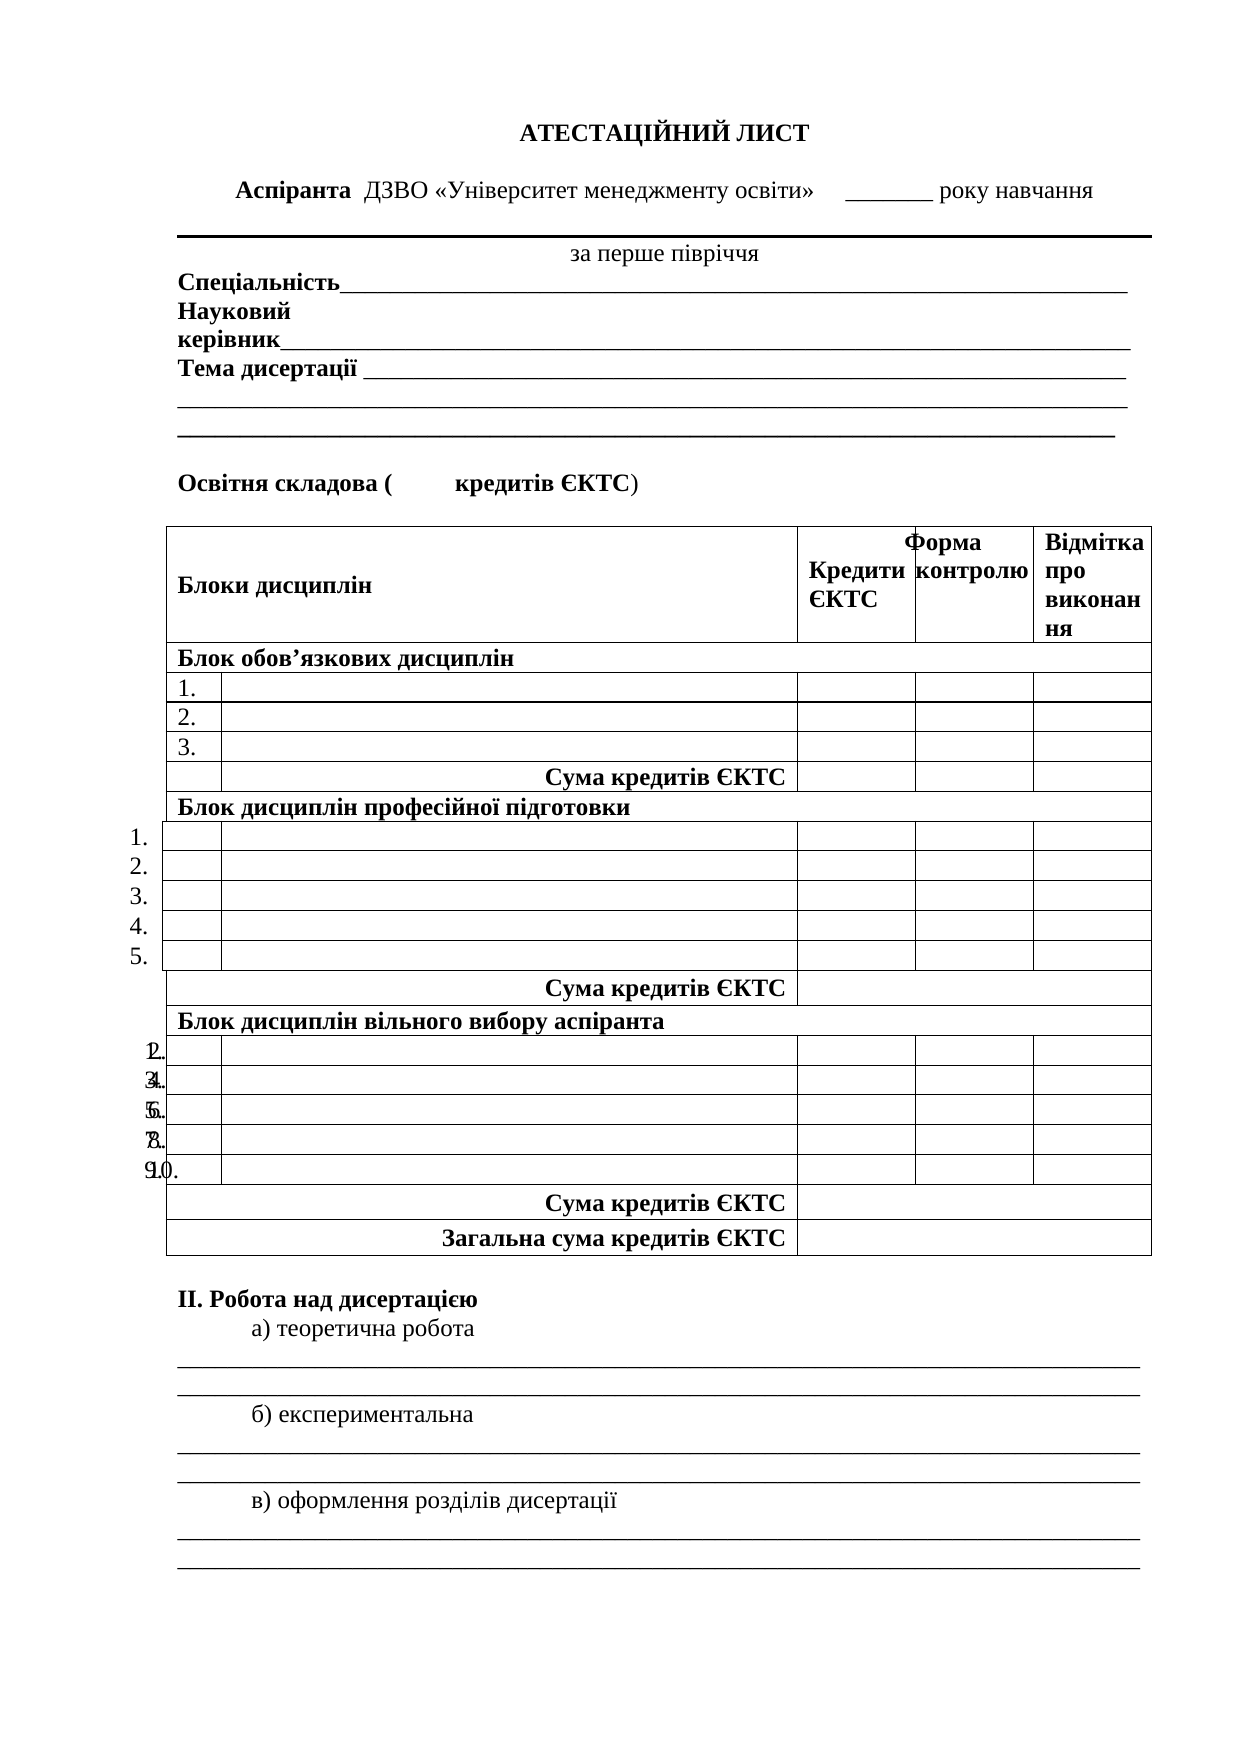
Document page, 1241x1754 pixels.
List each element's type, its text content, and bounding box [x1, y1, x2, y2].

table_cell [916, 822, 1033, 850]
table_cell [798, 1155, 915, 1184]
table_cell [222, 1066, 797, 1094]
table_cell [798, 941, 915, 969]
table_cell [163, 911, 221, 940]
table_cell [222, 1155, 797, 1184]
text _____________________________________________________________________________ [177, 1514, 1152, 1543]
text ІІ. Робота над дисертацією [177, 1284, 1152, 1313]
table_cell [1034, 1155, 1151, 1184]
table_cell [916, 1066, 1033, 1094]
table_cell [798, 1220, 1151, 1254]
table_cell [222, 703, 797, 731]
table_cell [916, 673, 1033, 701]
table_header Форма контролю [916, 527, 1033, 642]
table_cell [163, 941, 221, 969]
table_cell [1034, 1066, 1151, 1094]
table_cell [798, 732, 915, 761]
table_cell [798, 1125, 915, 1154]
table_cell [167, 1095, 221, 1124]
table_cell 3. [167, 732, 221, 761]
table_cell [798, 1066, 915, 1094]
table_cell [1034, 1095, 1151, 1124]
table_cell [916, 1125, 1033, 1154]
table_cell Блок обов’язкових дисциплін [167, 643, 1151, 672]
table_cell [167, 1125, 221, 1154]
table_cell [1034, 941, 1151, 969]
table_header Кредити ЄКТС [798, 527, 915, 642]
text ___________________________________________________________________________ [177, 411, 1152, 439]
text за перше півріччя [177, 238, 1152, 267]
table_cell [916, 941, 1033, 969]
table_cell 2. [167, 703, 221, 731]
table_cell [916, 1095, 1033, 1124]
text АТЕСТАЦІЙНИЙ ЛИСТ [177, 118, 1152, 147]
table_cell [916, 881, 1033, 910]
table_cell [1034, 911, 1151, 940]
table_cell [798, 1095, 915, 1124]
table_cell [916, 732, 1033, 761]
table_cell [798, 911, 915, 940]
table_cell [167, 762, 221, 791]
table_cell [798, 822, 915, 850]
table_cell [798, 673, 915, 701]
text _____________________________________________________________________________ [177, 1457, 1152, 1486]
text _____________________________________________________________________________ [177, 1342, 1152, 1371]
table_cell [916, 911, 1033, 940]
table_cell [1034, 732, 1151, 761]
table_cell [1034, 762, 1151, 791]
table_cell [167, 1036, 221, 1064]
table_cell [222, 851, 797, 880]
table_cell [167, 1066, 221, 1094]
table_cell [798, 1185, 1151, 1219]
text б) експериментальна [177, 1399, 1152, 1428]
table_cell [222, 673, 797, 701]
table_cell [1034, 881, 1151, 910]
table_cell Блок дисциплін вільного вибору аспіранта [167, 1006, 1151, 1035]
table_cell 1. [167, 673, 221, 701]
table_cell [1034, 1036, 1151, 1064]
text _____________________________________________________________________________ [177, 1371, 1152, 1399]
table_cell [222, 732, 797, 761]
table_cell [798, 1036, 915, 1064]
table_cell [222, 911, 797, 940]
table_cell [798, 971, 1151, 1005]
table_cell Блок дисциплін професійної підготовки [167, 792, 1151, 821]
table_cell [1034, 673, 1151, 701]
text _____________________________________________________________________________ [177, 1543, 1152, 1572]
text а) теоретична робота [177, 1313, 1152, 1342]
table_cell [1034, 822, 1151, 850]
table_cell [222, 1125, 797, 1154]
table_cell [798, 703, 915, 731]
table_cell [222, 941, 797, 969]
table_cell [798, 851, 915, 880]
table_cell [222, 822, 797, 850]
table_cell [1034, 851, 1151, 880]
table_cell [1034, 703, 1151, 731]
table_cell [798, 881, 915, 910]
table_cell [916, 762, 1033, 791]
table_cell Сума кредитів ЄКТС [167, 1185, 797, 1219]
table_header Блоки дисциплін [167, 527, 797, 642]
table_cell [163, 881, 221, 910]
text _____________________________________________________________________________ [177, 1428, 1152, 1457]
table_cell Сума кредитів ЄКТС [222, 762, 797, 791]
table_cell Сума кредитів ЄКТС [167, 971, 797, 1005]
table_cell [163, 822, 221, 850]
table_cell [798, 762, 915, 791]
text Аспіранта ДЗВО «Університет менеджменту освіти» _______ року навчання [177, 176, 1152, 204]
text Освітня складова ( кредитів ЄКТС) [177, 468, 1152, 497]
table_cell [916, 1155, 1033, 1184]
text в) оформлення розділів дисертації [251, 1486, 1152, 1514]
table_cell [163, 851, 221, 880]
table_cell [916, 703, 1033, 731]
table_cell [1034, 1125, 1151, 1154]
text ____________________________________________________________________________ [177, 382, 1152, 411]
table_cell [916, 1036, 1033, 1064]
table_cell [167, 1155, 221, 1184]
table_cell [222, 1036, 797, 1064]
table_cell [916, 851, 1033, 880]
text Тема дисертації _____________________________________________________________ [177, 353, 1152, 382]
table_cell Загальна сума кредитів ЄКТС [167, 1220, 797, 1254]
table_header Відмітка про виконання [1073, 527, 1151, 642]
text Спеціальність_______________________________________________________________ [177, 267, 1152, 296]
table_cell [222, 1095, 797, 1124]
text Науковий керівник____________________________________________________________________ [177, 296, 1152, 353]
table_cell [222, 881, 797, 910]
